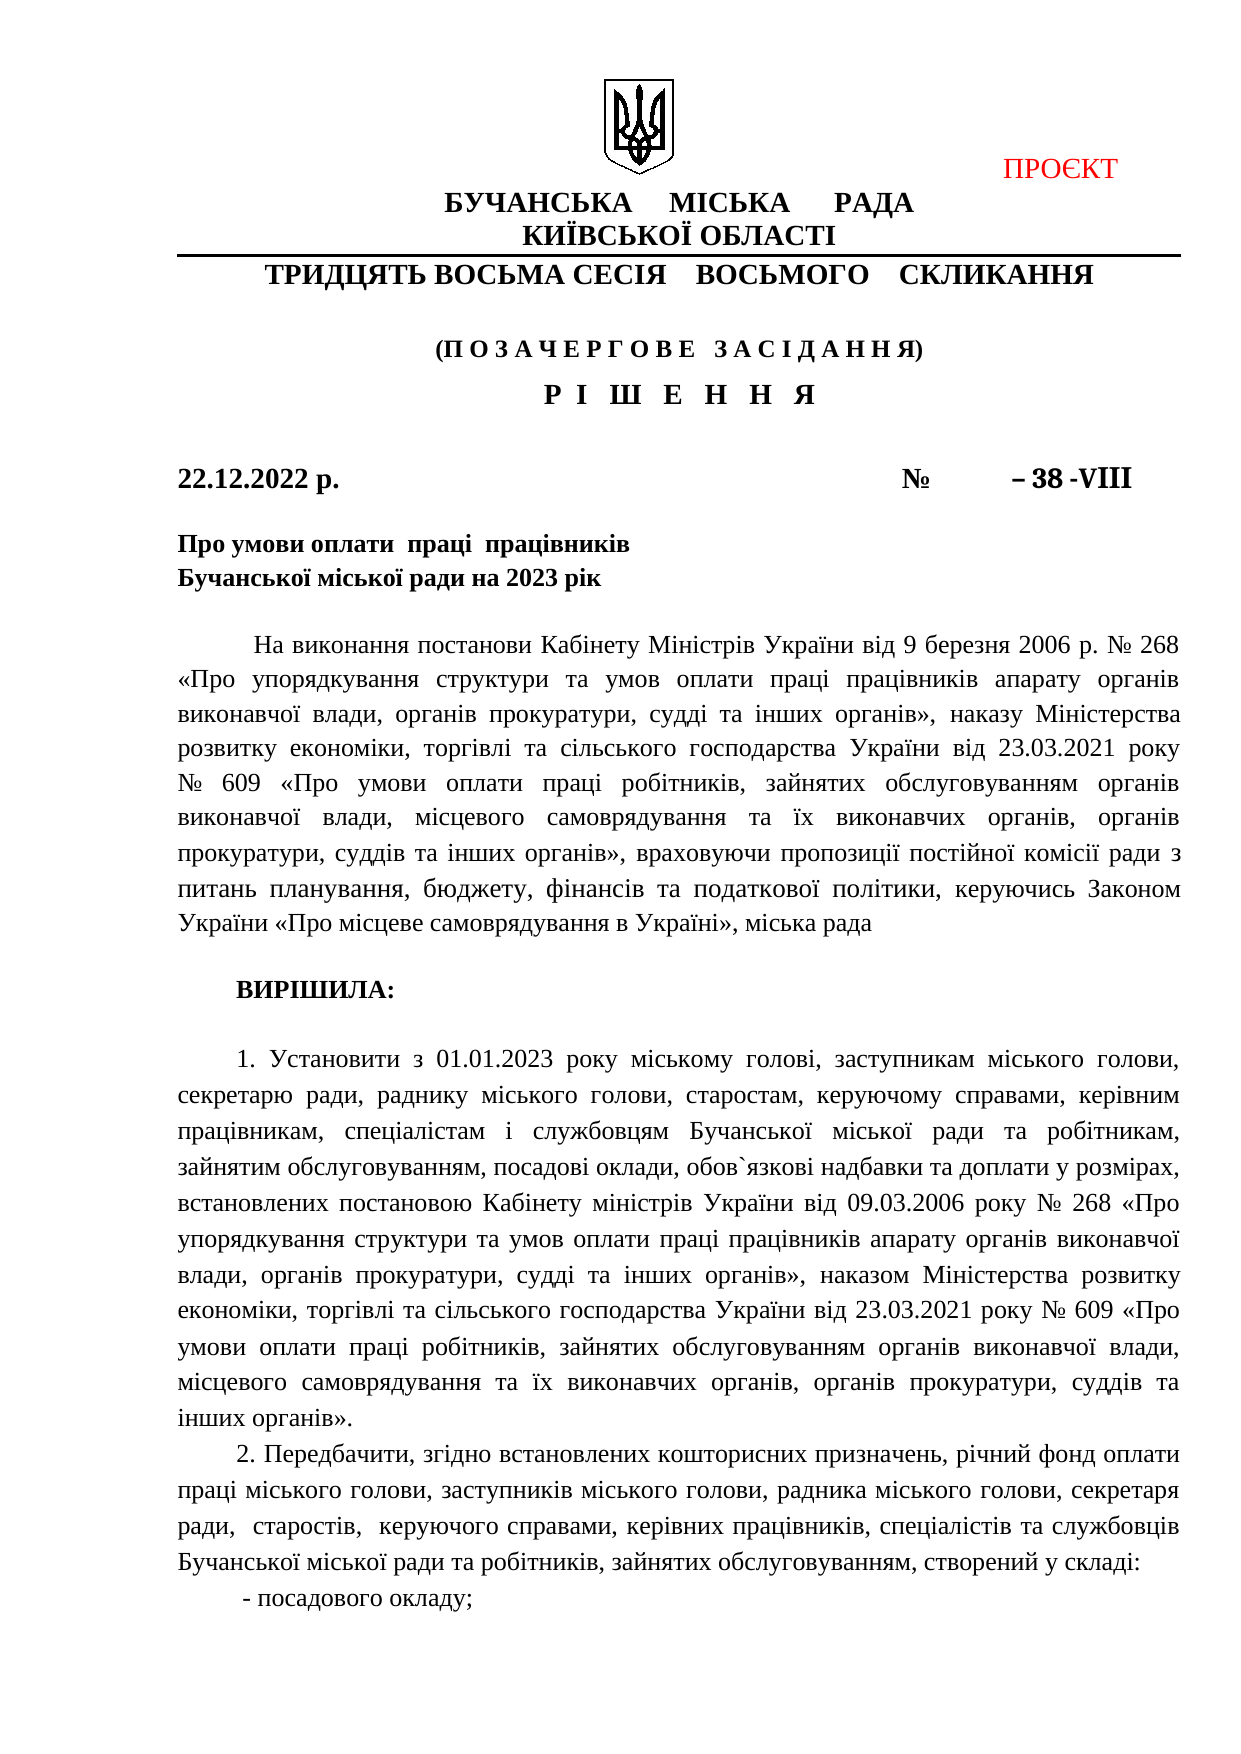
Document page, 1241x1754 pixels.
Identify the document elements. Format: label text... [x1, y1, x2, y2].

text КИЇВСЬКОЇ ОБЛАСТІ [177, 218, 1181, 254]
text Про умови оплати праці працівників [177, 528, 1181, 558]
text ТРИДЦЯТЬ ВОСЬМА СЕСІЯ ВОСЬМОГО СКЛИКАННЯ [177, 257, 1181, 291]
text БУЧАНСЬКА МІСЬКА РАДА [177, 185, 1181, 218]
text На виконання постанови Кабінету Міністрів України від 9 березня 2006 р. № 268 «Про упорядкування структури та умов оплати праці працівників апарату органів виконавчої влади, органів прокуратури, судді та інших органів», наказу Міністерства розвитку економіки, торгівлі та сільського господарства України від 23.03.2021 року № 609 «Про умови оплати праці робітників, зайнятих обслуговуванням органів виконавчої влади, місцевого самоврядування та їх виконавчих органів, органів прокуратури, суддів та інших органів», враховуючи пропозиції постійної комісії ради з питань планування, бюджету, фінансів та податкової політики, керуючись Законом України «Про місцеве самоврядування в Україні», міська рада [177, 629, 1181, 937]
text Р І Ш Е Н Н Я [177, 377, 1181, 411]
text ВИРІШИЛА: [177, 974, 1181, 1004]
text - посадового окладу; [177, 1582, 1181, 1612]
text 22.12.2022 р. № – 38 -VІІІ [177, 461, 1181, 496]
text ПРОЄКТ [177, 74, 1181, 185]
text 1. Установити з 01.01.2023 року міському голові, заступникам міського голови, секретарю ради, раднику міського голови, старостам, керуючому справами, керівним працівникам, спеціалістам і службовцям Бучанської міської ради та робітникам, зайнятим обслуговуванням, посадові оклади, обов`язкові надбавки та доплати у розмірах, встановлених постановою Кабінету міністрів України від 09.03.2006 року № 268 «Про упорядкування структури та умов оплати праці працівників апарату органів виконавчої влади, органів прокуратури, судді та інших органів», наказом Міністерства розвитку економіки, торгівлі та сільського господарства України від 23.03.2021 року № 609 «Про умови оплати праці робітників, зайнятих обслуговуванням органів виконавчої влади, місцевого самоврядування та їх виконавчих органів, органів прокуратури, суддів та інших органів». [177, 1043, 1181, 1432]
text 2. Передбачити, згідно встановлених кошторисних призначень, річний фонд оплати праці міського голови, заступників міського голови, радника міського голови, секретаря ради, старостів, керуючого справами, керівних працівників, спеціалістів та службовців Бучанської міської ради та робітників, зайнятих обслуговуванням, створений у складі: [177, 1438, 1181, 1576]
text (П О З А Ч Е Р Г О В Е З А С І Д А Н Н Я) [177, 334, 1181, 363]
text Бучанської міської ради на 2023 рік [177, 562, 1181, 592]
